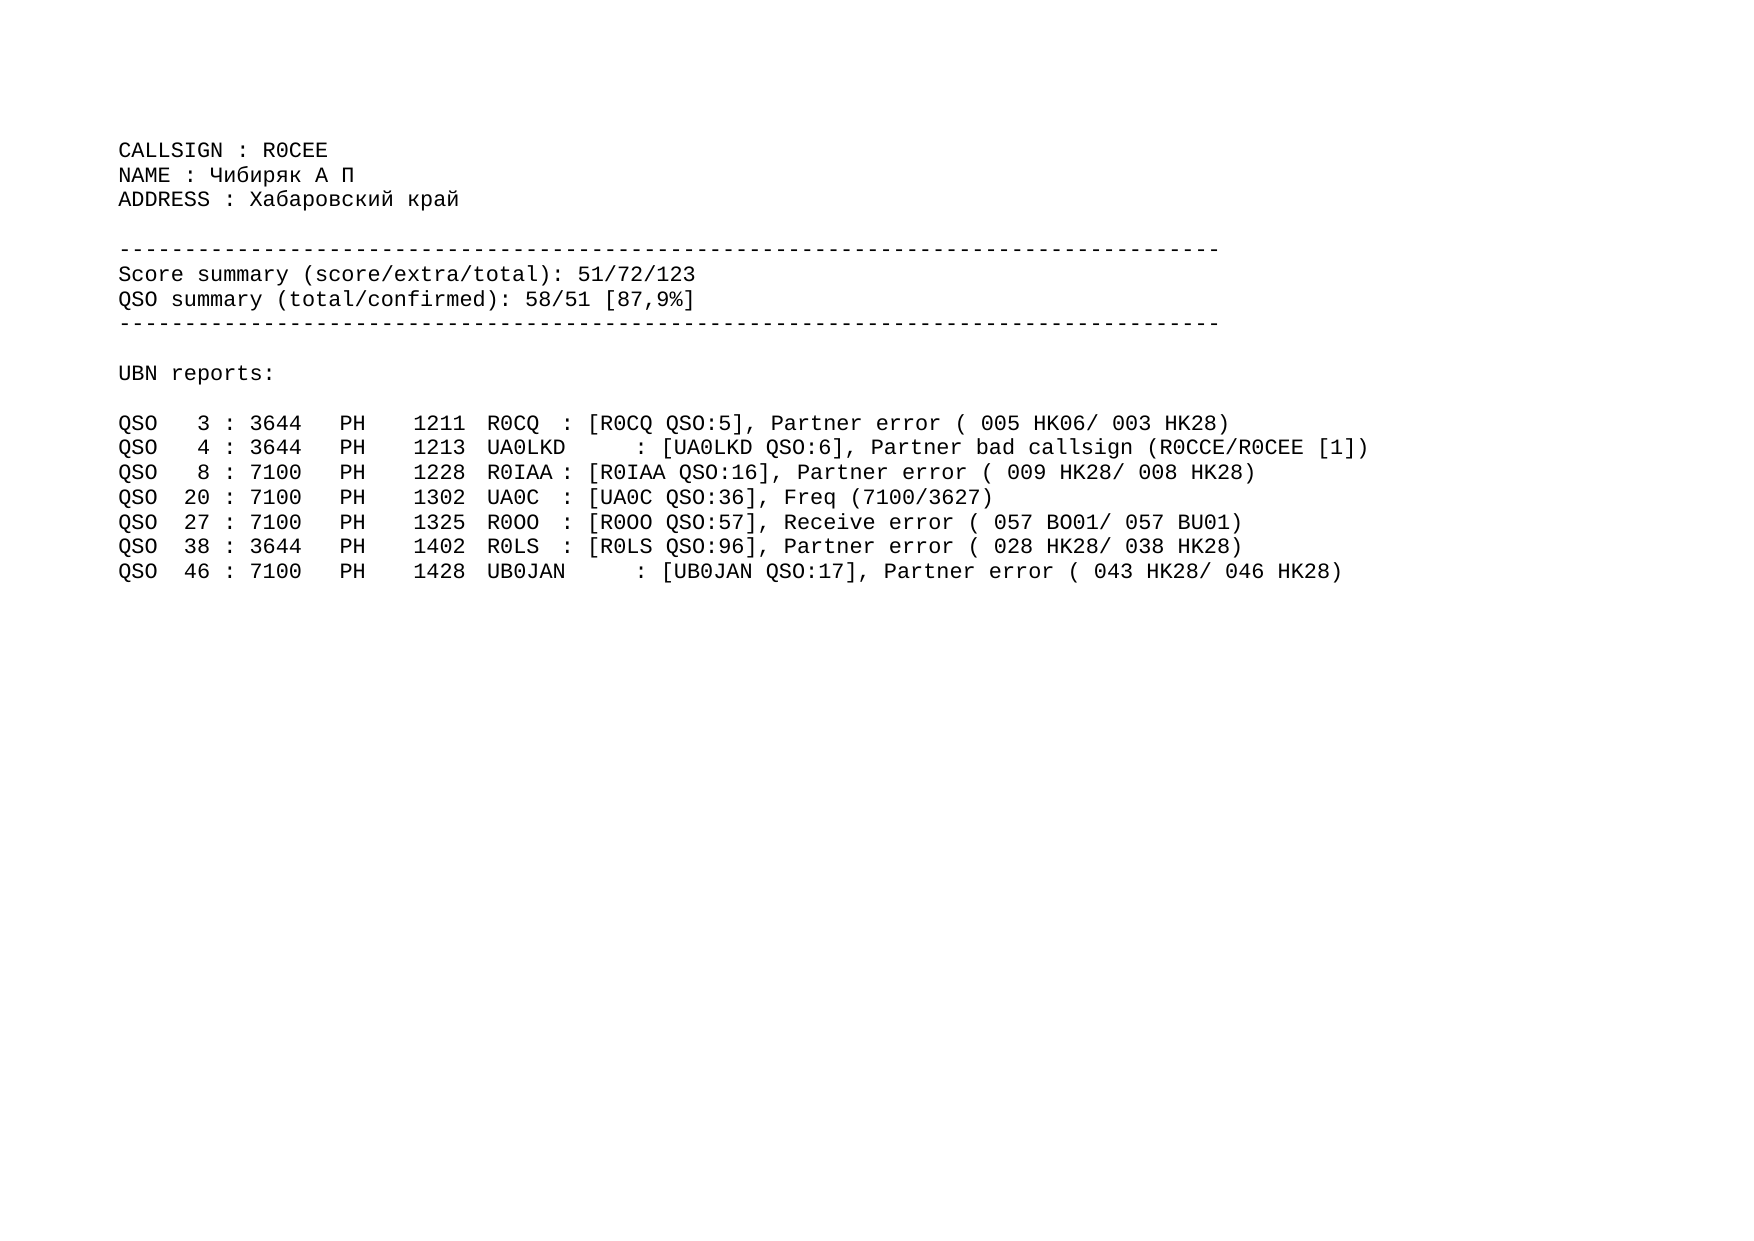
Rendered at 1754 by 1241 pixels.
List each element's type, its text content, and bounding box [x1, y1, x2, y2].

text ------------------------------------------------------------------------------------ [118, 312, 1636, 337]
text QSO 8 : 7100 PH 1228 R0IAA : [R0IAA QSO:16], Partner error ( 009 HK28/ 008 HK28) [118, 461, 1636, 486]
text QSO 46 : 7100 PH 1428 UB0JAN : [UB0JAN QSO:17], Partner error ( 043 HK28/ 046 HK28) [118, 560, 1636, 585]
text ------------------------------------------------------------------------------------ [118, 238, 1636, 263]
text NAME : Чибиряк А П [118, 164, 1636, 188]
text QSO 20 : 7100 PH 1302 UA0C : [UA0C QSO:36], Freq (7100/3627) [118, 486, 1636, 511]
text QSO 3 : 3644 PH 1211 R0CQ : [R0CQ QSO:5], Partner error ( 005 HK06/ 003 HK28) [118, 412, 1636, 436]
text ADDRESS : Хабаровский край [118, 188, 1636, 213]
text QSO summary (total/confirmed): 58/51 [87,9%] [118, 288, 1636, 312]
text QSO 4 : 3644 PH 1213 UA0LKD : [UA0LKD QSO:6], Partner bad callsign (R0CCE/R0CEE [1]) [118, 436, 1636, 461]
text QSO 27 : 7100 PH 1325 R0OO : [R0OO QSO:57], Receive error ( 057 BO01/ 057 BU01) [118, 511, 1636, 536]
text CALLSIGN : R0CEE [118, 139, 1636, 164]
text Score summary (score/extra/total): 51/72/123 [118, 263, 1636, 288]
text UBN reports: [118, 362, 1636, 387]
text QSO 38 : 3644 PH 1402 R0LS : [R0LS QSO:96], Partner error ( 028 HK28/ 038 HK28) [118, 536, 1636, 560]
